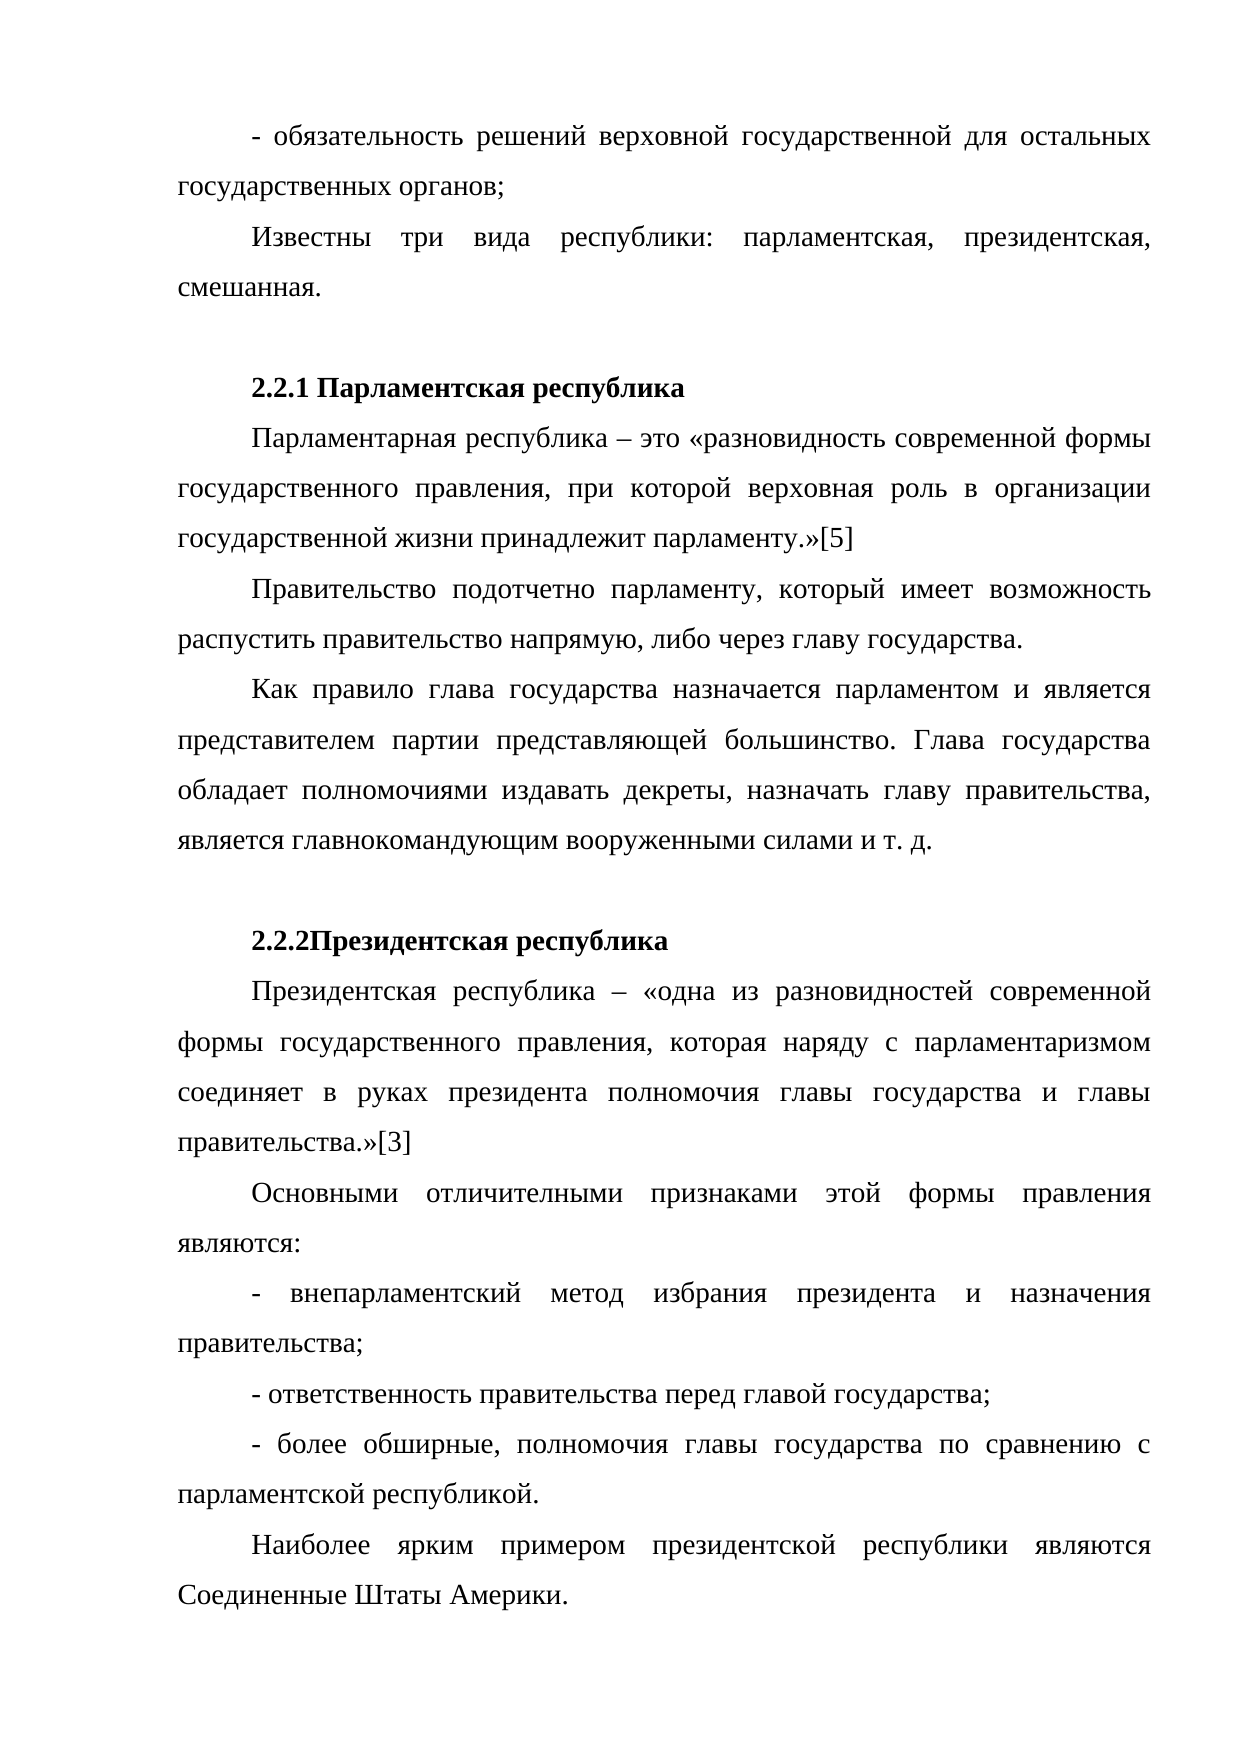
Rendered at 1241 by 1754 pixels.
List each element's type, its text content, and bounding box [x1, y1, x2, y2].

text - более обширные, полномочия главы государства по сравнению с парламентской республикой. [177, 1426, 1152, 1510]
text Наиболее ярким примером президентской республики являются Соединенные Штаты Америки. [177, 1527, 1152, 1611]
text Президентская республика – «одна из разновидностей современной формы государственного правления, которая наряду с парламентаризмом соединяет в руках президента полномочия главы государства и главы правительства.»[3] [177, 973, 1152, 1158]
text Парламентарная республика – это «разновидность современной формы государственного правления, при которой верховная роль в организации государственной жизни принадлежит парламенту.»[5] [177, 420, 1152, 554]
text - обязательность решений верховной государственной для остальных государственных органов; [177, 118, 1152, 202]
text 2.2.1 Парламентская республика [177, 370, 1152, 403]
text Основными отличителными признаками этой формы правления являются: [177, 1175, 1152, 1258]
text Правительство подотчетно парламенту, который имеет возможность распустить правительство напрямую, либо через главу государства. [177, 571, 1152, 655]
text - ответственность правительства перед главой государства; [177, 1376, 1152, 1409]
text Как правило глава государства назначается парламентом и является представителем партии представляющей большинство. Глава государства обладает полномочиями издавать декреты, назначать главу правительства, является главнокомандующим вооруженными силами и т. д. [177, 672, 1152, 856]
text Известны три вида республики: парламентская, президентская, смешанная. [177, 219, 1152, 303]
text - внепарламентский метод избрания президента и назначения правительства; [177, 1275, 1152, 1359]
text 2.2.2Президентская республика [177, 923, 1152, 957]
